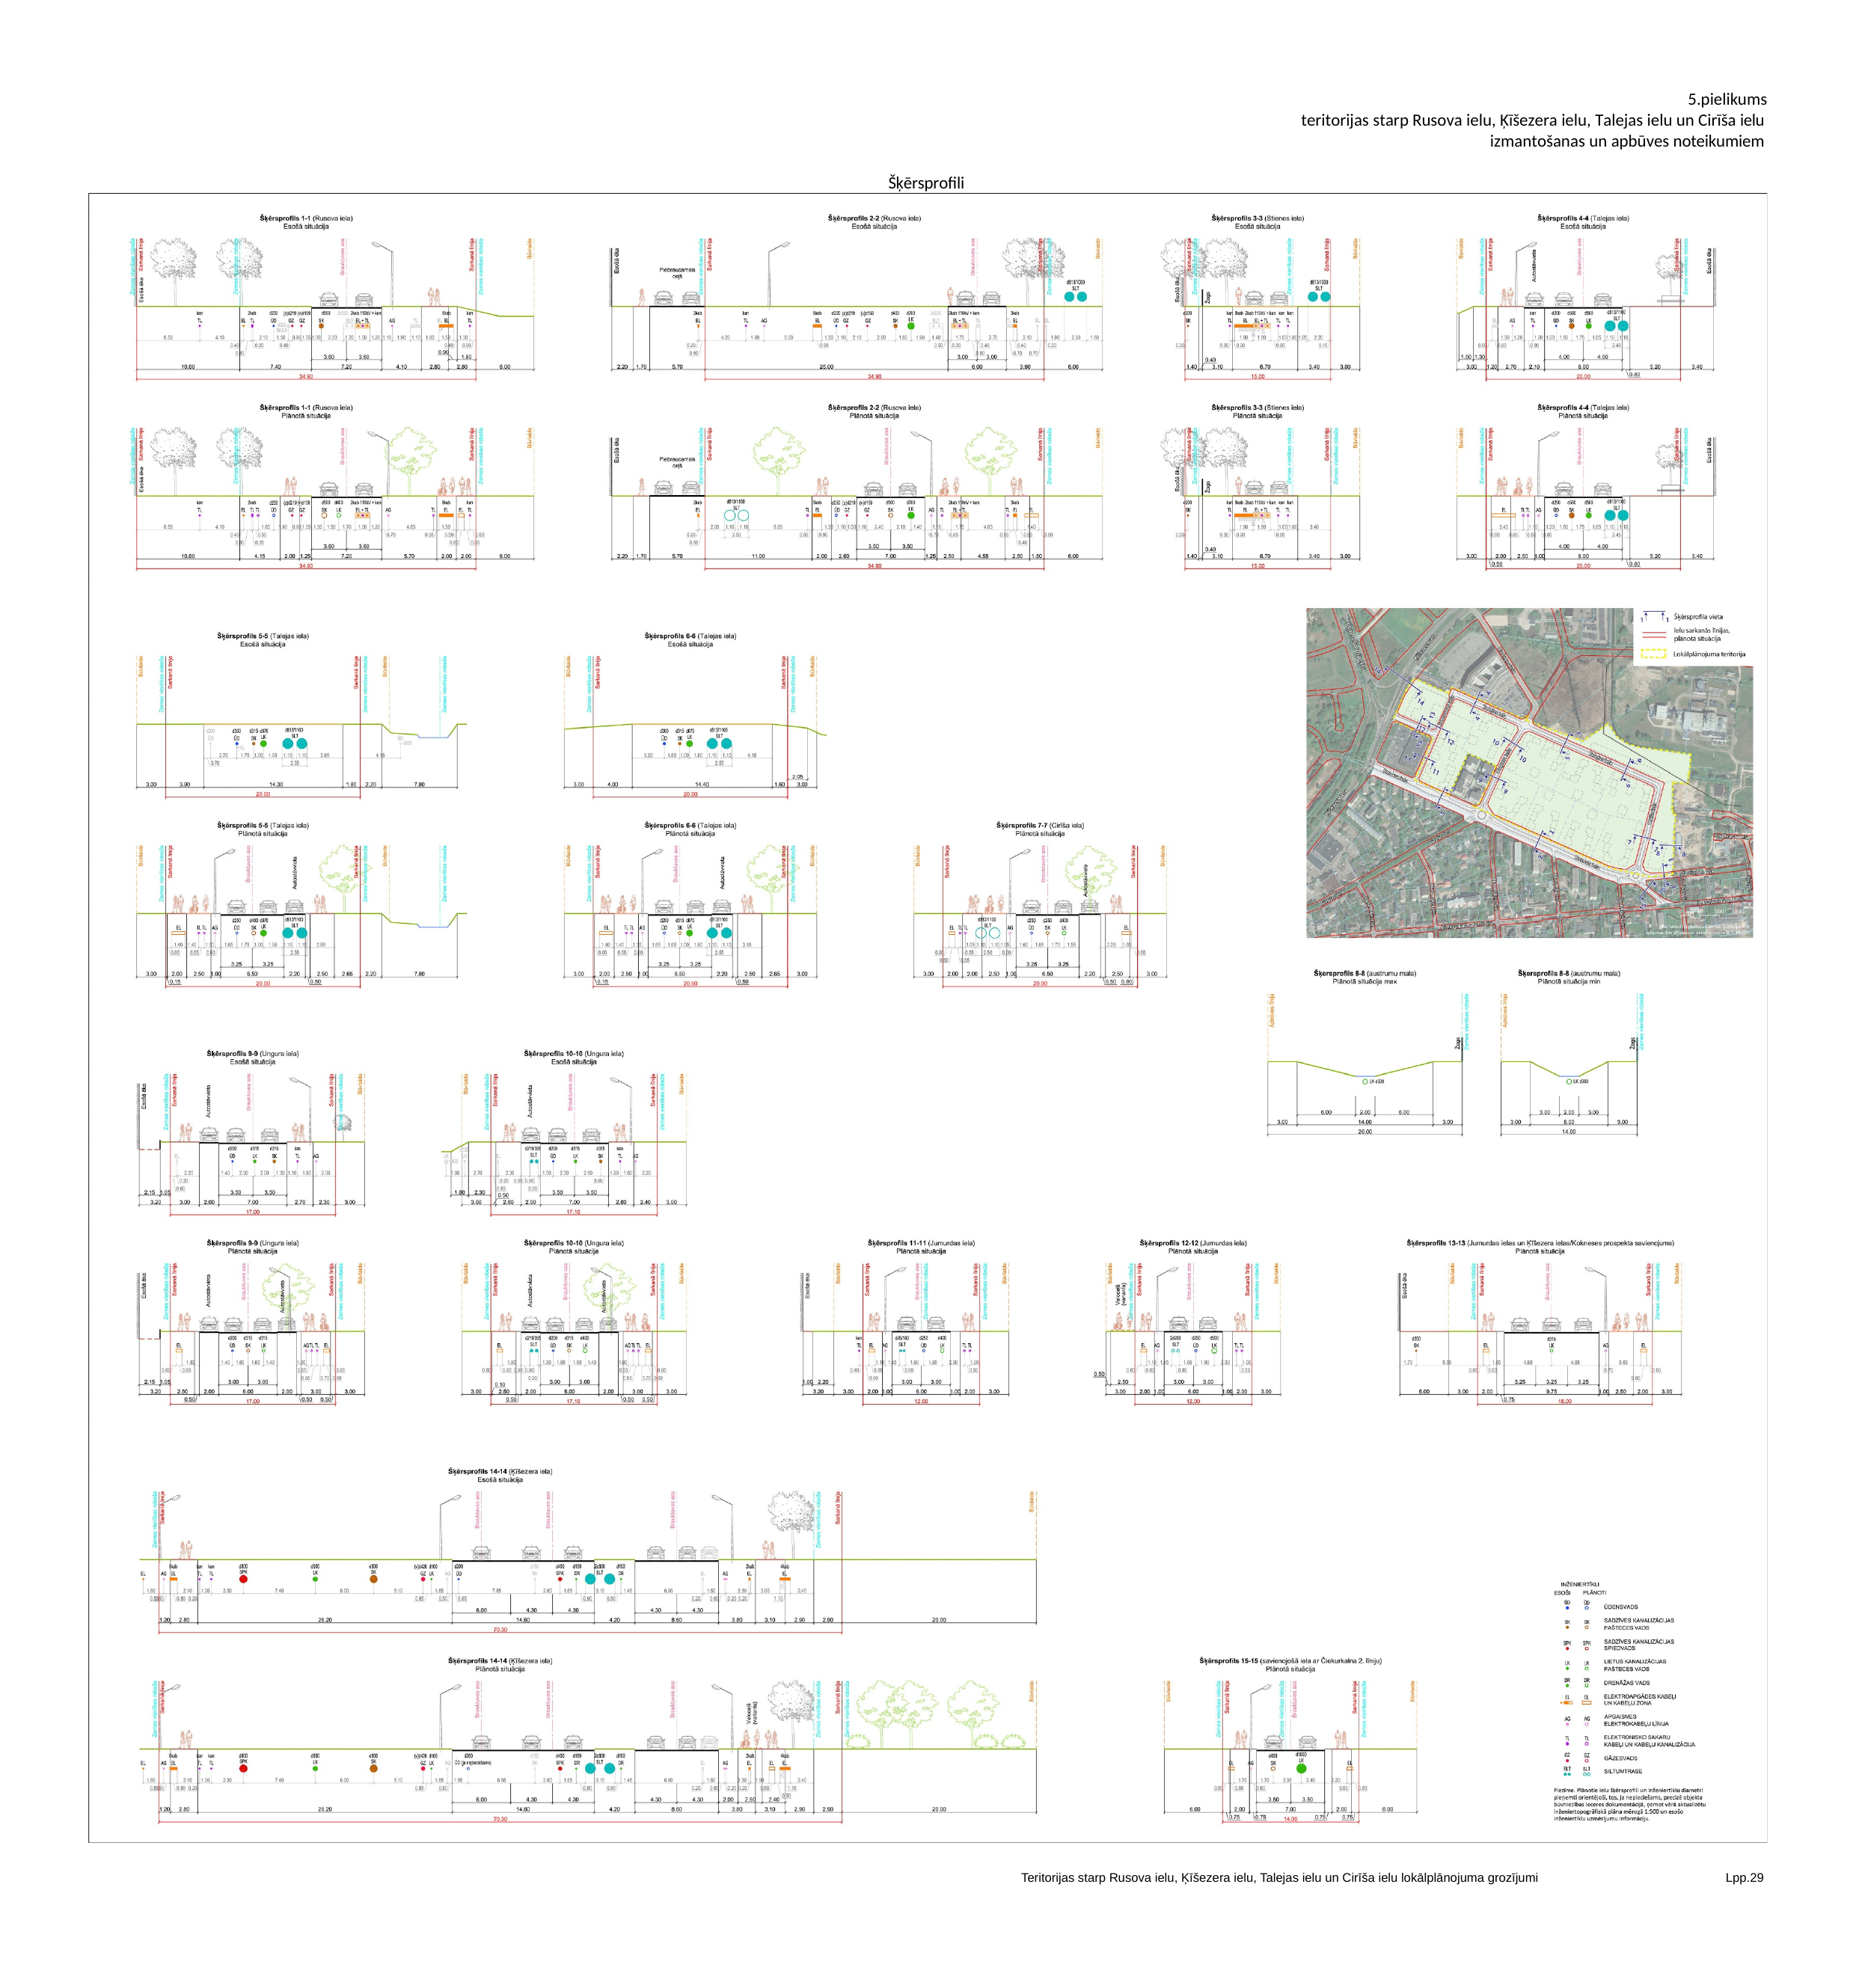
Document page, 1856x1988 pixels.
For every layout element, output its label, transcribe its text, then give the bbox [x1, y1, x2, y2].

picture [88, 193, 1768, 1843]
text teritorijas starp Rusova ielu, Ķīšezera ielu, Talejas ielu un Cirīša ielu [88, 109, 1765, 130]
text Šķērsprofili [88, 172, 1765, 193]
text izmantošanas un apbūves noteikumiem [88, 130, 1765, 151]
text 5.pielikums [88, 88, 1767, 109]
